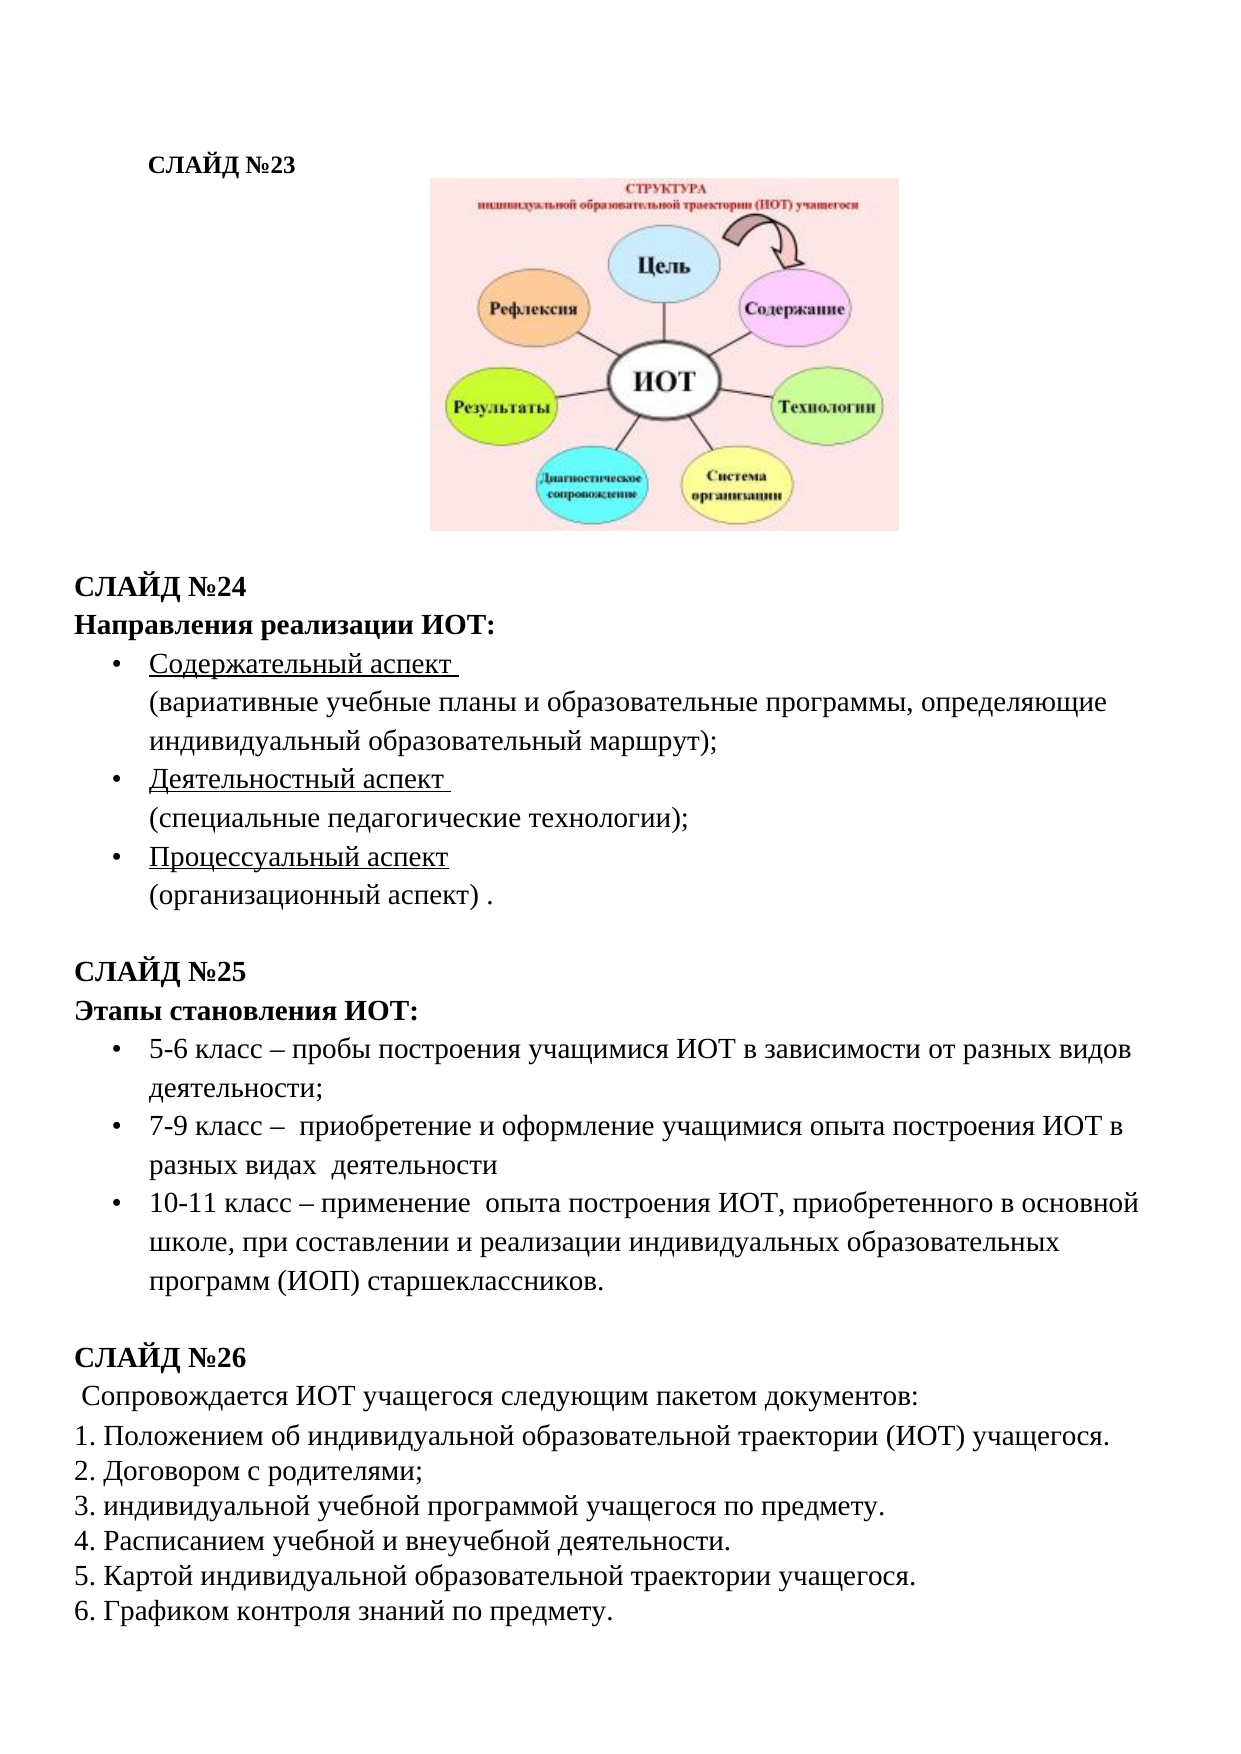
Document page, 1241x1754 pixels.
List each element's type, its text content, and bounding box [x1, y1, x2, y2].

text 5. Картой индивидуальной образовательной траектории учащегося. [74, 1557, 1181, 1592]
text 4. Расписанием учебной и внеучебной деятельности. [74, 1522, 1181, 1557]
text (организационный аспект) . [149, 877, 1181, 911]
text СЛАЙД №24 [74, 569, 1181, 602]
list 7-9 класс – приобретение и оформление учащимися опыта построения ИОТ в разных видах деятельности [111, 1108, 1181, 1181]
list 5-6 класс – пробы построения учащимися ИОТ в зависимости от разных видов деятельности; [111, 1031, 1181, 1103]
list Деятельностный аспект [111, 762, 1181, 795]
text Направления реализации ИОТ: [74, 607, 1181, 641]
text 3. индивидуальной учебной программой учащегося по предмету. [74, 1487, 1181, 1522]
text 2. Договором с родителями; [74, 1452, 1181, 1487]
text 1. Положением об индивидуальной образовательной траектории (ИОТ) учащегося. [74, 1417, 1181, 1452]
text Этапы становления ИОТ: [74, 993, 1181, 1026]
picture [430, 178, 899, 531]
list Процессуальный аспект [111, 839, 1181, 872]
text (вариативные учебные планы и образовательные программы, определяющие индивидуальный образовательный маршрут); [149, 684, 1181, 757]
text (специальные педагогические технологии); [149, 800, 1181, 834]
list 10-11 класс – применение опыта построения ИОТ, приобретенного в основной школе, при составлении и реализации индивидуальных образовательных программ (ИОП) старшеклассников. [111, 1186, 1181, 1296]
text 6. Графиком контроля знаний по предмету. [74, 1592, 1181, 1627]
text СЛАЙД №23 [74, 144, 1181, 179]
text СЛАЙД №25 [74, 954, 1181, 988]
list Содержательный аспект [111, 646, 1181, 679]
text Сопровождается ИОТ учащегося следующим пакетом документов: [74, 1378, 1181, 1412]
text СЛАЙД №26 [74, 1340, 1181, 1373]
